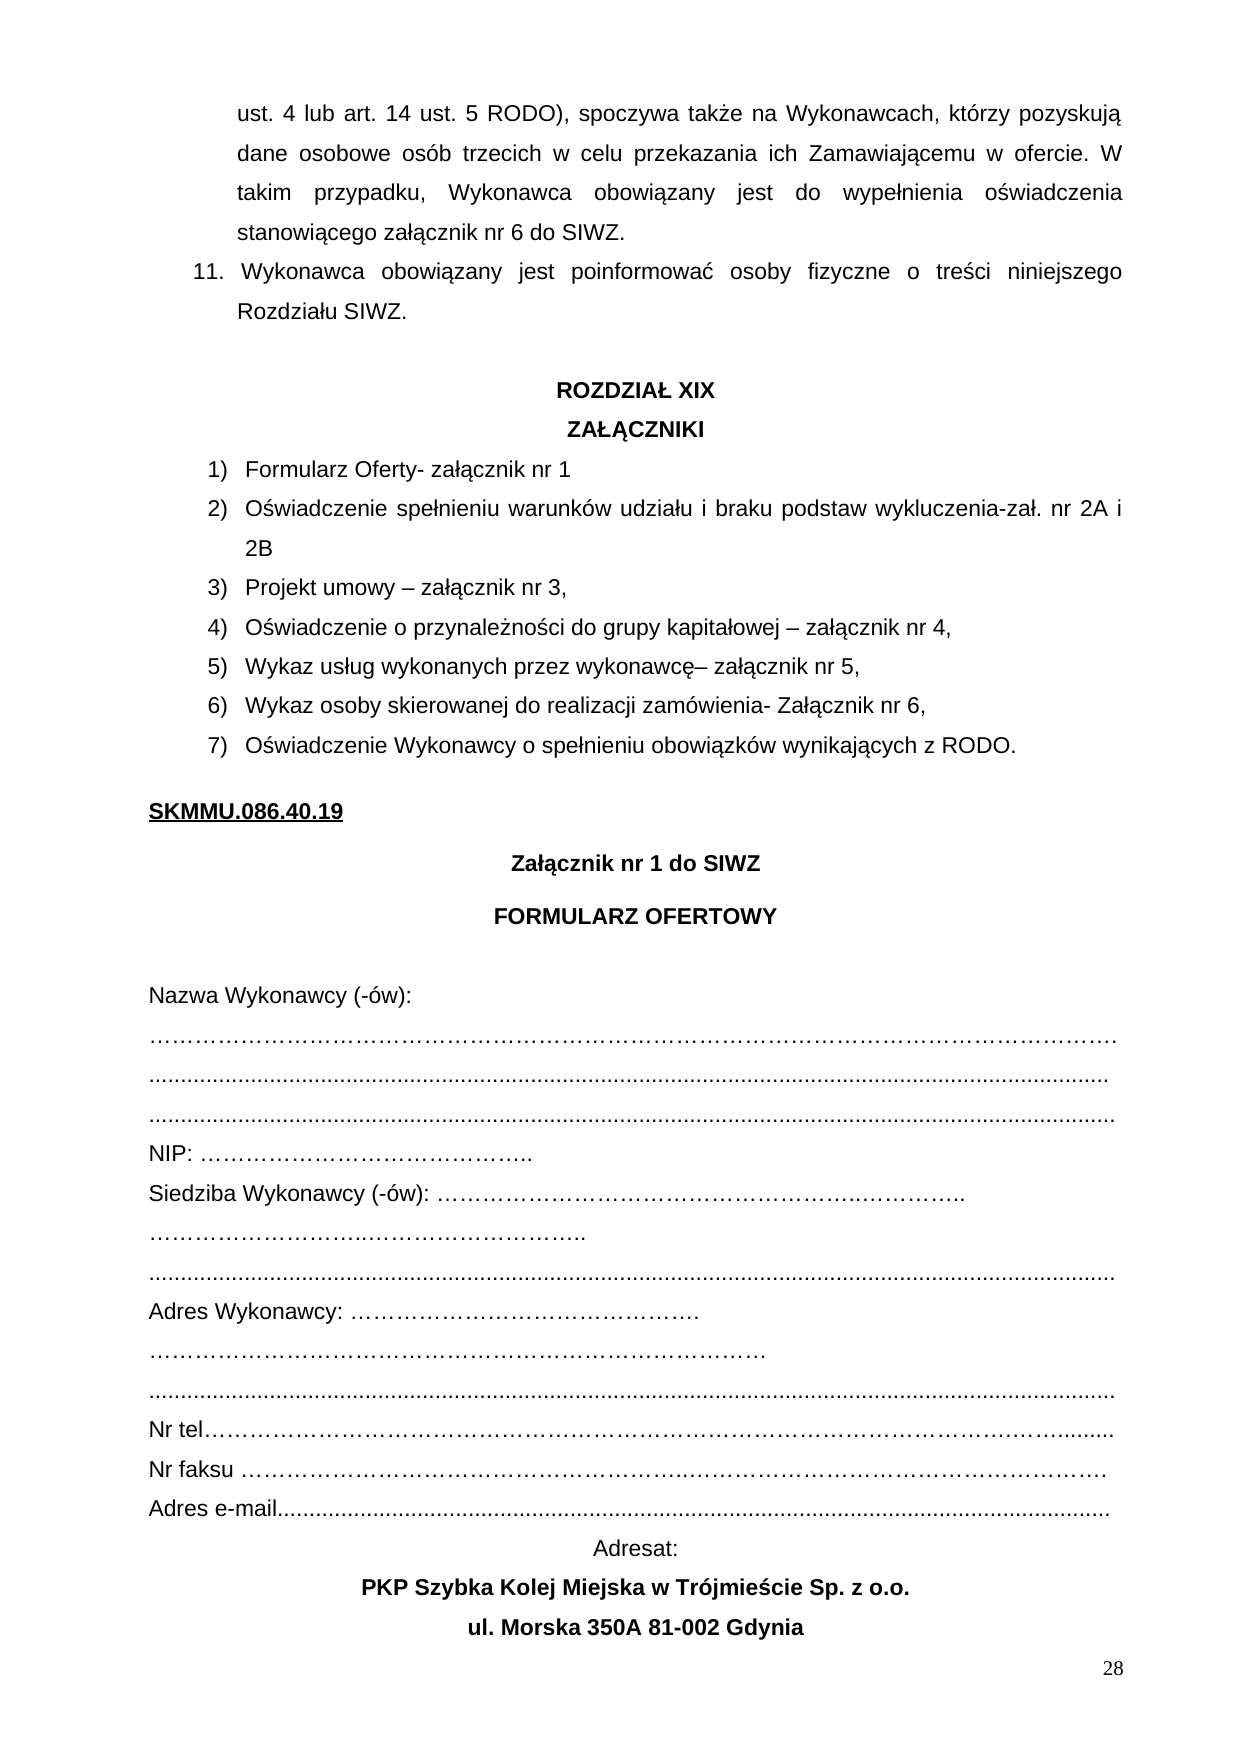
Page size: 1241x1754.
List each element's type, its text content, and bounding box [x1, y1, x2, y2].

list Oświadczenie o przynależności do grupy kapitałowej – załącznik nr 4, [207, 613, 1123, 640]
list Projekt umowy – załącznik nr 3, [207, 574, 1123, 600]
text ROZDZIAŁ XIX [148, 377, 1123, 403]
text ........................................................................................................................................................ [148, 1101, 1123, 1127]
text PKP Szybka Kolej Miejska w Trójmieście Sp. z o.o. [148, 1574, 1123, 1601]
list Wykaz usług wykonanych przez wykonawcę– załącznik nr 5, [207, 653, 1123, 679]
text Siedziba Wykonawcy (-ów): ………………………………………………..…………..………………………..……………………….. [148, 1179, 1123, 1245]
text ul. Morska 350A 81-002 Gdynia [148, 1614, 1123, 1640]
text Nazwa Wykonawcy (-ów): ………………………………………………………………………………………………………………. ....................................................................................................................................................... [148, 982, 1123, 1087]
text ........................................................................................................................................................ [148, 1377, 1123, 1403]
text Adres Wykonawcy: ……………………………………….……………………………………………………………………… [148, 1298, 1123, 1364]
list Oświadczenie spełnieniu warunków udziału i braku podstaw wykluczenia-zał. nr 2A i 2B [207, 495, 1123, 561]
text Adresat: [148, 1535, 1123, 1561]
text Nr tel…………………………………………………………………………………………….……......... [148, 1416, 1123, 1443]
text SKMMU.086.40.19 [148, 798, 1123, 824]
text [193, 100, 1123, 245]
text ........................................................................................................................................................ [148, 1258, 1123, 1285]
text NIP: …………………………………….. [148, 1140, 1123, 1166]
list Wykaz osoby skierowanej do realizacji zamówienia- Załącznik nr 6, [207, 692, 1123, 719]
text Adres e-mail................................................................................................................................... [148, 1495, 1123, 1522]
text ZAŁĄCZNIKI [148, 416, 1123, 442]
list Oświadczenie Wykonawcy o spełnieniu obowiązków wynikających z RODO. [207, 732, 1123, 758]
text Załącznik nr 1 do SIWZ [148, 850, 1123, 877]
text FORMULARZ OFERTOWY [148, 903, 1123, 929]
list Formularz Oferty- załącznik nr 1 [207, 456, 1123, 482]
text Nr faksu …………………………………………………..………………………………………………. [148, 1456, 1123, 1482]
text 11. Wykonawca obowiązany jest poinformować osoby fizyczne o treści niniejszego Rozdziału SIWZ. [193, 258, 1123, 324]
